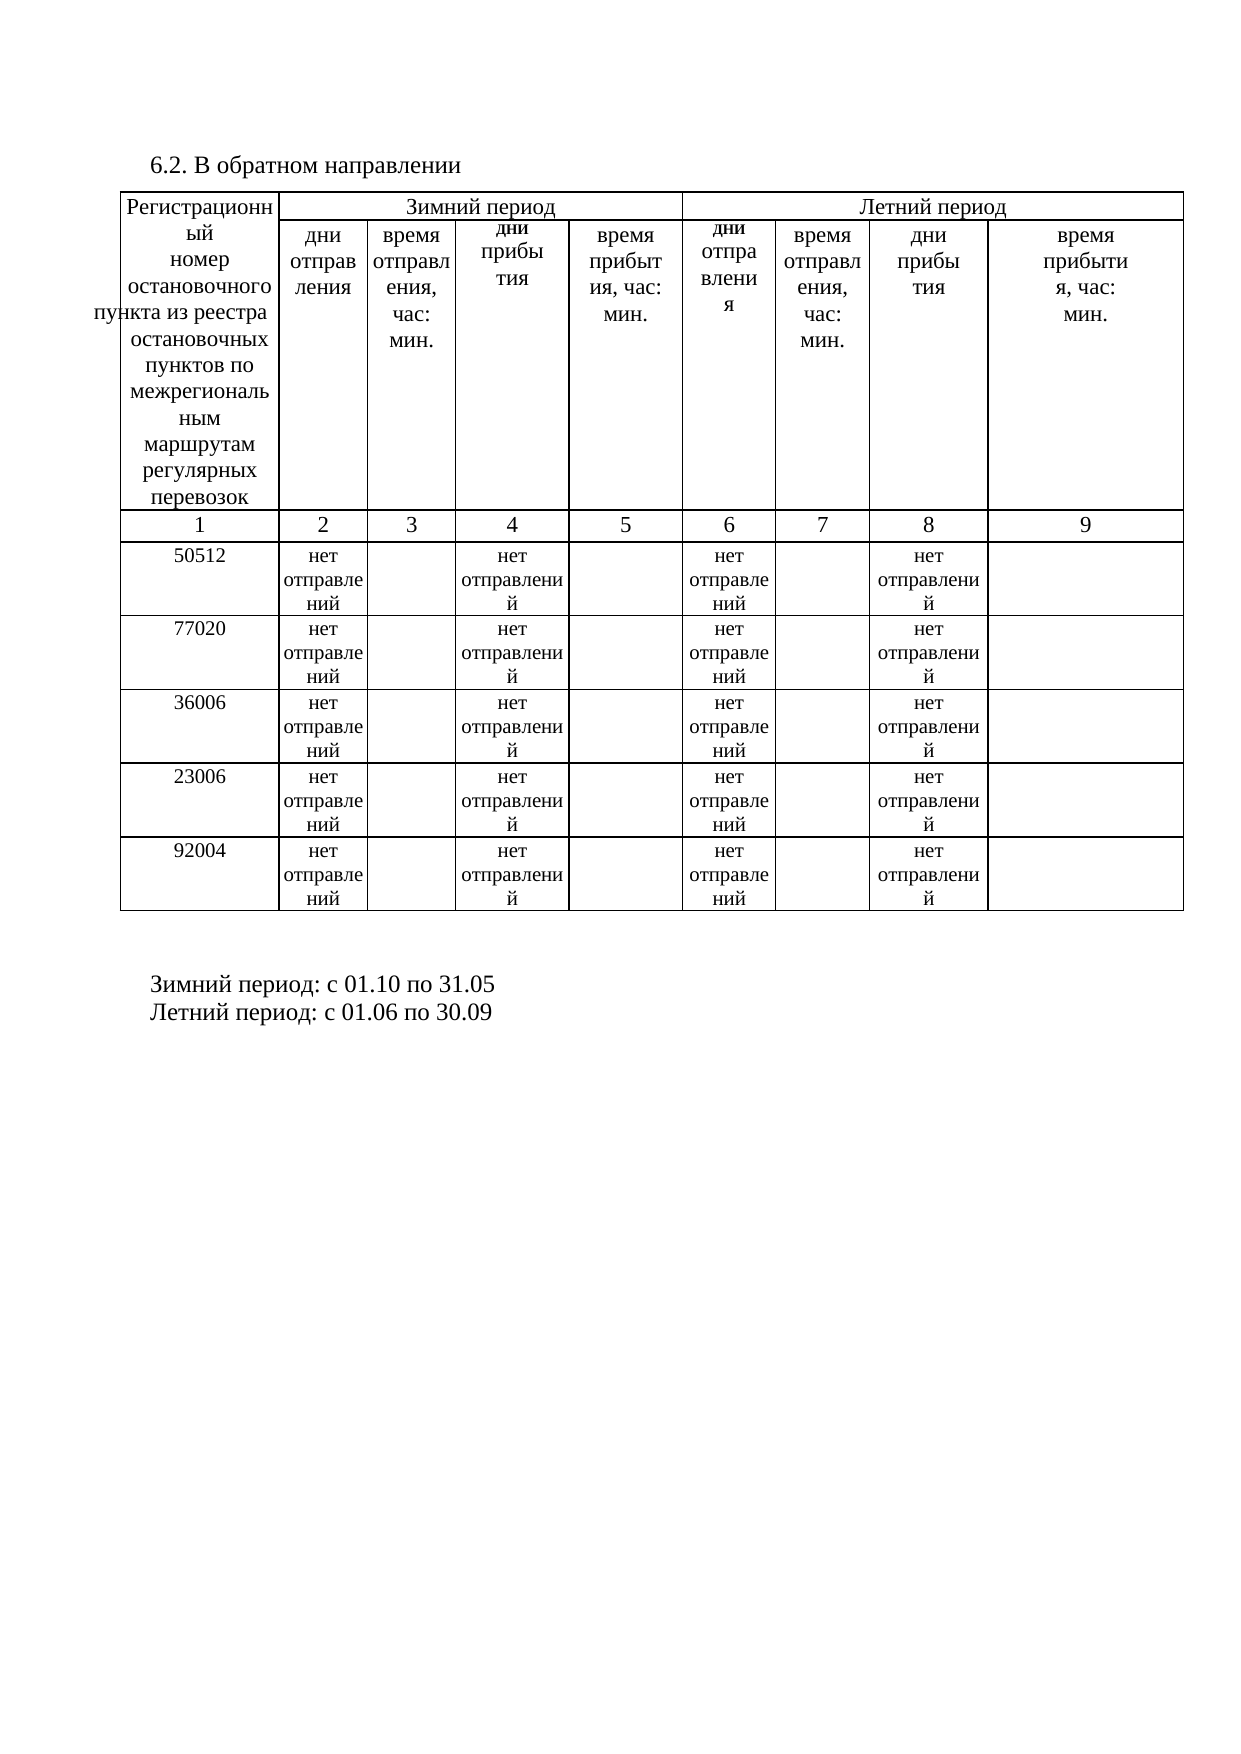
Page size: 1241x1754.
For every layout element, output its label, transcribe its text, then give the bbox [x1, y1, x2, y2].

table_cell нет отправлений [456, 543, 568, 615]
table_cell нет отправлений [683, 616, 775, 688]
table_cell нет отправлений [280, 764, 367, 836]
table_cell 92004 [121, 838, 278, 910]
table_header Регистрационный номер остановочного пункта из реестра остановочных пунктов по межрегиональным маршрутам регулярных перевозок [121, 193, 278, 509]
table_cell 1 [121, 511, 278, 541]
table_cell нет отправлений [870, 616, 987, 688]
table_cell [989, 543, 1183, 615]
table_cell время отправл ения, час: мин. [776, 221, 869, 509]
table_cell 7 [776, 511, 869, 541]
table_header Зимний период [280, 193, 682, 219]
table_cell нет отправлений [280, 543, 367, 615]
table_cell [570, 543, 682, 615]
text Летний период: с 01.06 по 30.09 [150, 997, 1090, 1026]
table_cell время отправл ения, час: мин. [368, 221, 455, 509]
table_cell 4 [456, 511, 568, 541]
table_cell нет отправлений [280, 690, 367, 762]
table_cell 2 [280, 511, 367, 541]
table_cell [368, 764, 455, 836]
table_cell нет отправлений [870, 543, 987, 615]
table_cell нет отправлений [683, 838, 775, 910]
table_cell нет отправлений [683, 690, 775, 762]
table_cell [776, 764, 869, 836]
table_cell нет отправлений [456, 764, 568, 836]
table_cell 9 [989, 511, 1183, 541]
table_cell нет отправлений [683, 764, 775, 836]
table_cell нет отправлений [870, 764, 987, 836]
table_cell [989, 690, 1183, 762]
table_cell 5 [570, 511, 682, 541]
table_cell дни отправ ления [280, 221, 367, 509]
table_cell 6 [683, 511, 775, 541]
table_cell нет отправлений [870, 690, 987, 762]
text Зимний период: с 01.10 по 31.05 [150, 969, 1090, 997]
table_cell нет отправлений [456, 690, 568, 762]
table_cell [570, 616, 682, 688]
table_cell нет отправлений [280, 838, 367, 910]
table_cell [989, 616, 1183, 688]
table_cell [368, 543, 455, 615]
table_cell время прибыти я, час: мин. [989, 221, 1183, 509]
table_cell [368, 690, 455, 762]
table_cell 3 [368, 511, 455, 541]
table_cell нет отправлений [683, 543, 775, 615]
table_cell [776, 690, 869, 762]
table_header Летний период [683, 193, 1183, 219]
table_cell [776, 616, 869, 688]
table_cell ДНИ прибы тия [456, 221, 568, 509]
table_cell 77020 [121, 616, 278, 688]
table_cell 8 [870, 511, 987, 541]
table_cell [989, 764, 1183, 836]
table_cell нет отправлений [280, 616, 367, 688]
table_cell дни прибы тия [870, 221, 987, 509]
table_cell время прибыт ия, час: мин. [570, 221, 682, 509]
table_cell нет отправлений [870, 838, 987, 910]
table_cell 50512 [121, 543, 278, 615]
table_cell [570, 838, 682, 910]
table_cell [368, 838, 455, 910]
text 6.2. В обратном направлении [150, 150, 1090, 179]
table_cell нет отправлений [456, 616, 568, 688]
table_cell [570, 764, 682, 836]
table_cell 36006 [121, 690, 278, 762]
table_cell 23006 [121, 764, 278, 836]
table_cell ДНИ отпра влени я [683, 221, 775, 509]
table_cell [989, 838, 1183, 910]
table_cell [570, 690, 682, 762]
table_cell [776, 543, 869, 615]
table_cell [368, 616, 455, 688]
table_cell [776, 838, 869, 910]
table_cell нет отправлений [456, 838, 568, 910]
